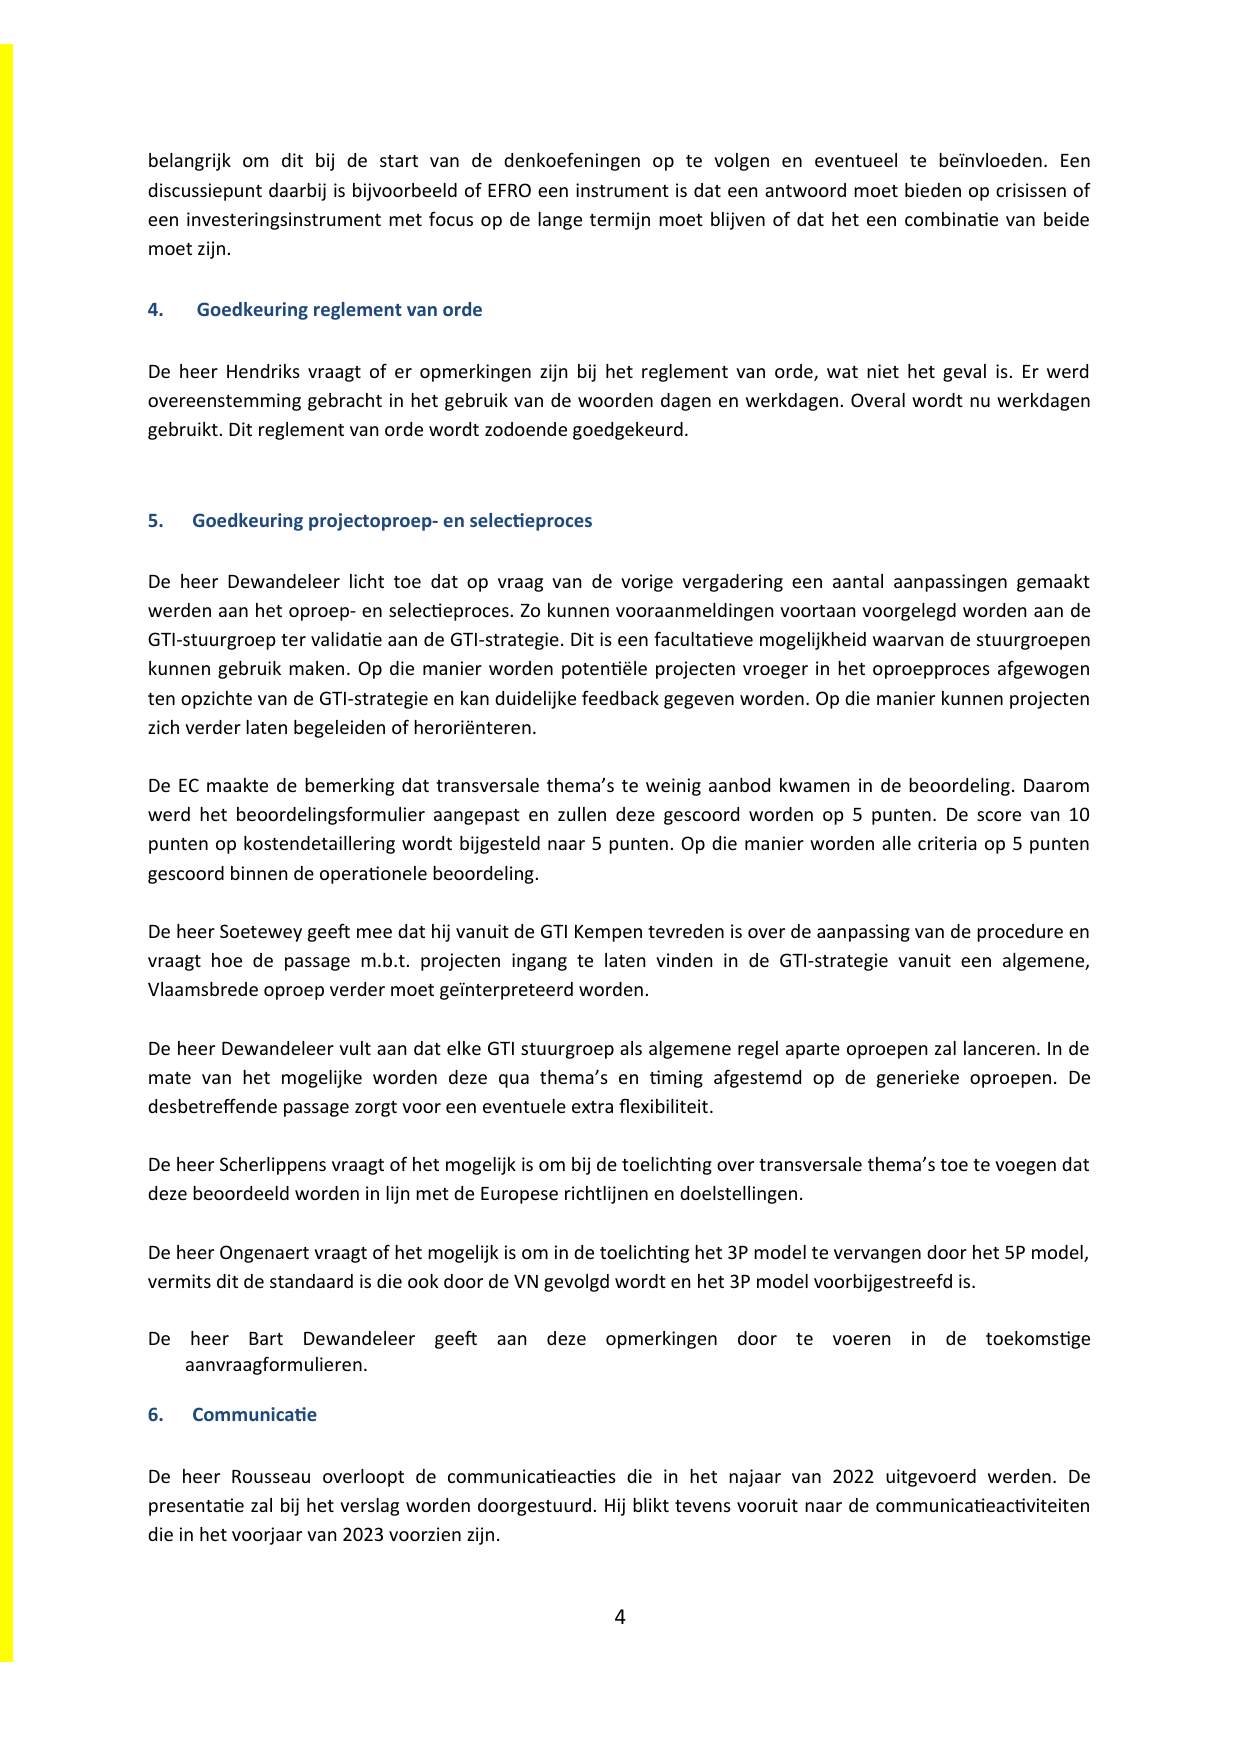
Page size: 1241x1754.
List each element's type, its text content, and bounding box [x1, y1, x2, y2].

text De heer Dewandeleer licht toe dat op vraag van de vorige vergadering een aantal aanpassingen gemaakt werden aan het oproep- en selectieproces. Zo kunnen vooraanmeldingen voortaan voorgelegd worden aan de GTI-stuurgroep ter validatie aan de GTI-strategie. Dit is een facultatieve mogelijkheid waarvan de stuurgroepen kunnen gebruik maken. Op die manier worden potentiële projecten vroeger in het oproepproces afgewogen ten opzichte van de GTI-strategie en kan duidelijke feedback gegeven worden. Op die manier kunnen projecten zich verder laten begeleiden of heroriënteren. [148, 568, 1092, 739]
list Communicatie [148, 1402, 1092, 1427]
text De heer Rousseau overloopt de communicatieacties die in het najaar van 2022 uitgevoerd werden. De presentatie zal bij het verslag worden doorgestuurd. Hij blikt tevens vooruit naar de communicatieactiviteiten die in het voorjaar van 2023 voorzien zijn. [148, 1463, 1092, 1547]
text De EC maakte de bemerking dat transversale thema’s te weinig aanbod kwamen in de beoordeling. Daarom werd het beoordelingsformulier aangepast en zullen deze gescoord worden op 5 punten. De score van 10 punten op kostendetaillering wordt bijgesteld naar 5 punten. Op die manier worden alle criteria op 5 punten gescoord binnen de operationele beoordeling. [148, 772, 1092, 885]
list Goedkeuring reglement van orde [148, 297, 1092, 322]
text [148, 148, 1092, 261]
text De heer Dewandeleer vult aan dat elke GTI stuurgroep als algemene regel aparte oproepen zal lanceren. In de mate van het mogelijke worden deze qua thema’s en timing afgestemd op de generieke oproepen. De desbetreffende passage zorgt voor een eventuele extra flexibiliteit. [148, 1035, 1092, 1118]
text De heer Hendriks vraagt of er opmerkingen zijn bij het reglement van orde, wat niet het geval is. Er werd overeenstemming gebracht in het gebruik van de woorden dagen en werkdagen. Overal wordt nu werkdagen gebruikt. Dit reglement van orde wordt zodoende goedgekeurd. [148, 358, 1092, 442]
text De heer Scherlippens vraagt of het mogelijk is om bij de toelichting over transversale thema’s toe te voegen dat deze beoordeeld worden in lijn met de Europese richtlijnen en doelstellingen. [148, 1151, 1092, 1206]
list Goedkeuring projectoproep- en selectieproces [148, 507, 1092, 532]
text De heer Ongenaert vraagt of het mogelijk is om in de toelichting het 3P model te vervangen door het 5P model, vermits dit de standaard is die ook door de VN gevolgd wordt en het 3P model voorbijgestreefd is. [148, 1239, 1092, 1293]
text De heer Bart Dewandeleer geeft aan deze opmerkingen door te voeren in de toekomstige aanvraagformulieren. [148, 1325, 1092, 1376]
text De heer Soetewey geeft mee dat hij vanuit de GTI Kempen tevreden is over de aanpassing van de procedure en vraagt hoe de passage m.b.t. projecten ingang te laten vinden in de GTI-strategie vanuit een algemene, Vlaamsbrede oproep verder moet geïnterpreteerd worden. [148, 918, 1092, 1002]
